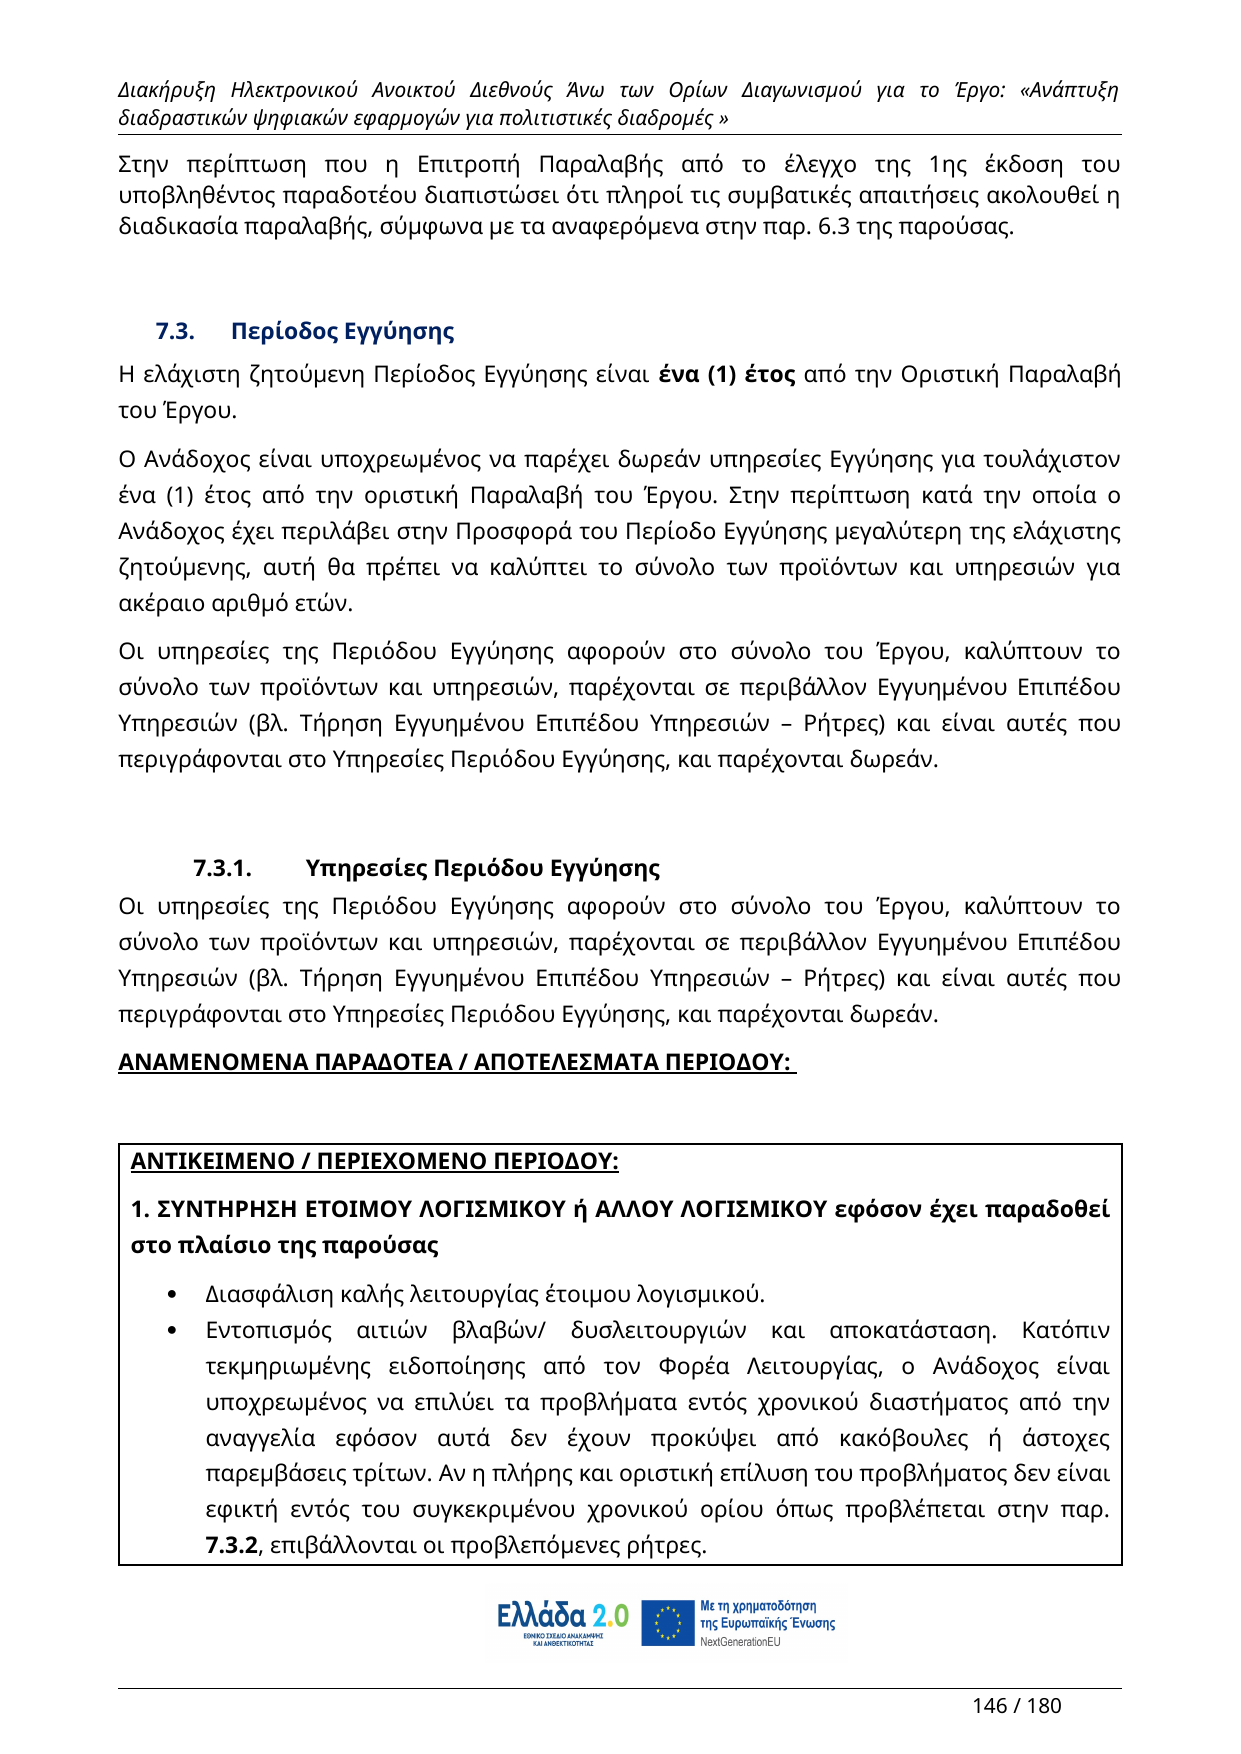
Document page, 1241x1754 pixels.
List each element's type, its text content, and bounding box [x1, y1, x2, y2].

text Η ελάχιστη ζητούμενη Περίοδος Εγγύησης είναι ένα (1) έτος από την Οριστική Παραλαβή του Έργου. [118, 358, 1122, 426]
text Ο Ανάδοχος είναι υποχρεωμένος να παρέχει δωρεάν υπηρεσίες Εγγύησης για τουλάχιστον ένα (1) έτος από την οριστική Παραλαβή του Έργου. Στην περίπτωση κατά την οποία ο Ανάδοχος έχει περιλάβει στην Προσφορά του Περίοδο Εγγύησης μεγαλύτερη της ελάχιστης ζητούμενης, αυτή θα πρέπει να καλύπτει το σύνολο των προϊόντων και υπηρεσιών για ακέραιο αριθμό ετών. [118, 443, 1122, 618]
text Οι υπηρεσίες της Περιόδου Εγγύησης αφορούν στο σύνολο του Έργου, καλύπτουν το σύνολο των προϊόντων και υπηρεσιών, παρέχονται σε περιβάλλον Εγγυημένου Επιπέδου Υπηρεσιών (βλ. Τήρηση Εγγυημένου Επιπέδου Υπηρεσιών – Ρήτρες) και είναι αυτές που περιγράφονται στο Υπηρεσίες Περιόδου Εγγύησης, και παρέχονται δωρεάν. [118, 635, 1122, 774]
text ΑΝΑΜΕΝΟΜΕΝΑ ΠΑΡΑΔΟΤΕΑ / ΑΠΟΤΕΛΕΣΜΑΤΑ ΠΕΡΙΟΔΟΥ: [118, 1046, 1122, 1077]
picture [485, 1583, 848, 1663]
list Υπηρεσίες Περιόδου Εγγύησης [193, 852, 1122, 883]
list Περίοδος Εγγύησης [156, 315, 1122, 346]
text Οι υπηρεσίες της Περιόδου Εγγύησης αφορούν στο σύνολο του Έργου, καλύπτουν το σύνολο των προϊόντων και υπηρεσιών, παρέχονται σε περιβάλλον Εγγυημένου Επιπέδου Υπηρεσιών (βλ. Τήρηση Εγγυημένου Επιπέδου Υπηρεσιών – Ρήτρες) και είναι αυτές που περιγράφονται στο Υπηρεσίες Περιόδου Εγγύησης, και παρέχονται δωρεάν. [118, 890, 1122, 1029]
text Στην περίπτωση που η Επιτροπή Παραλαβής από το έλεγχο της 1ης έκδοση του υποβληθέντος παραδοτέου διαπιστώσει ότι πληροί τις συμβατικές απαιτήσεις ακολουθεί η διαδικασία παραλαβής, σύμφωνα με τα αναφερόμενα στην παρ. ‎‎‎6.3 της παρούσας. [118, 147, 1122, 241]
